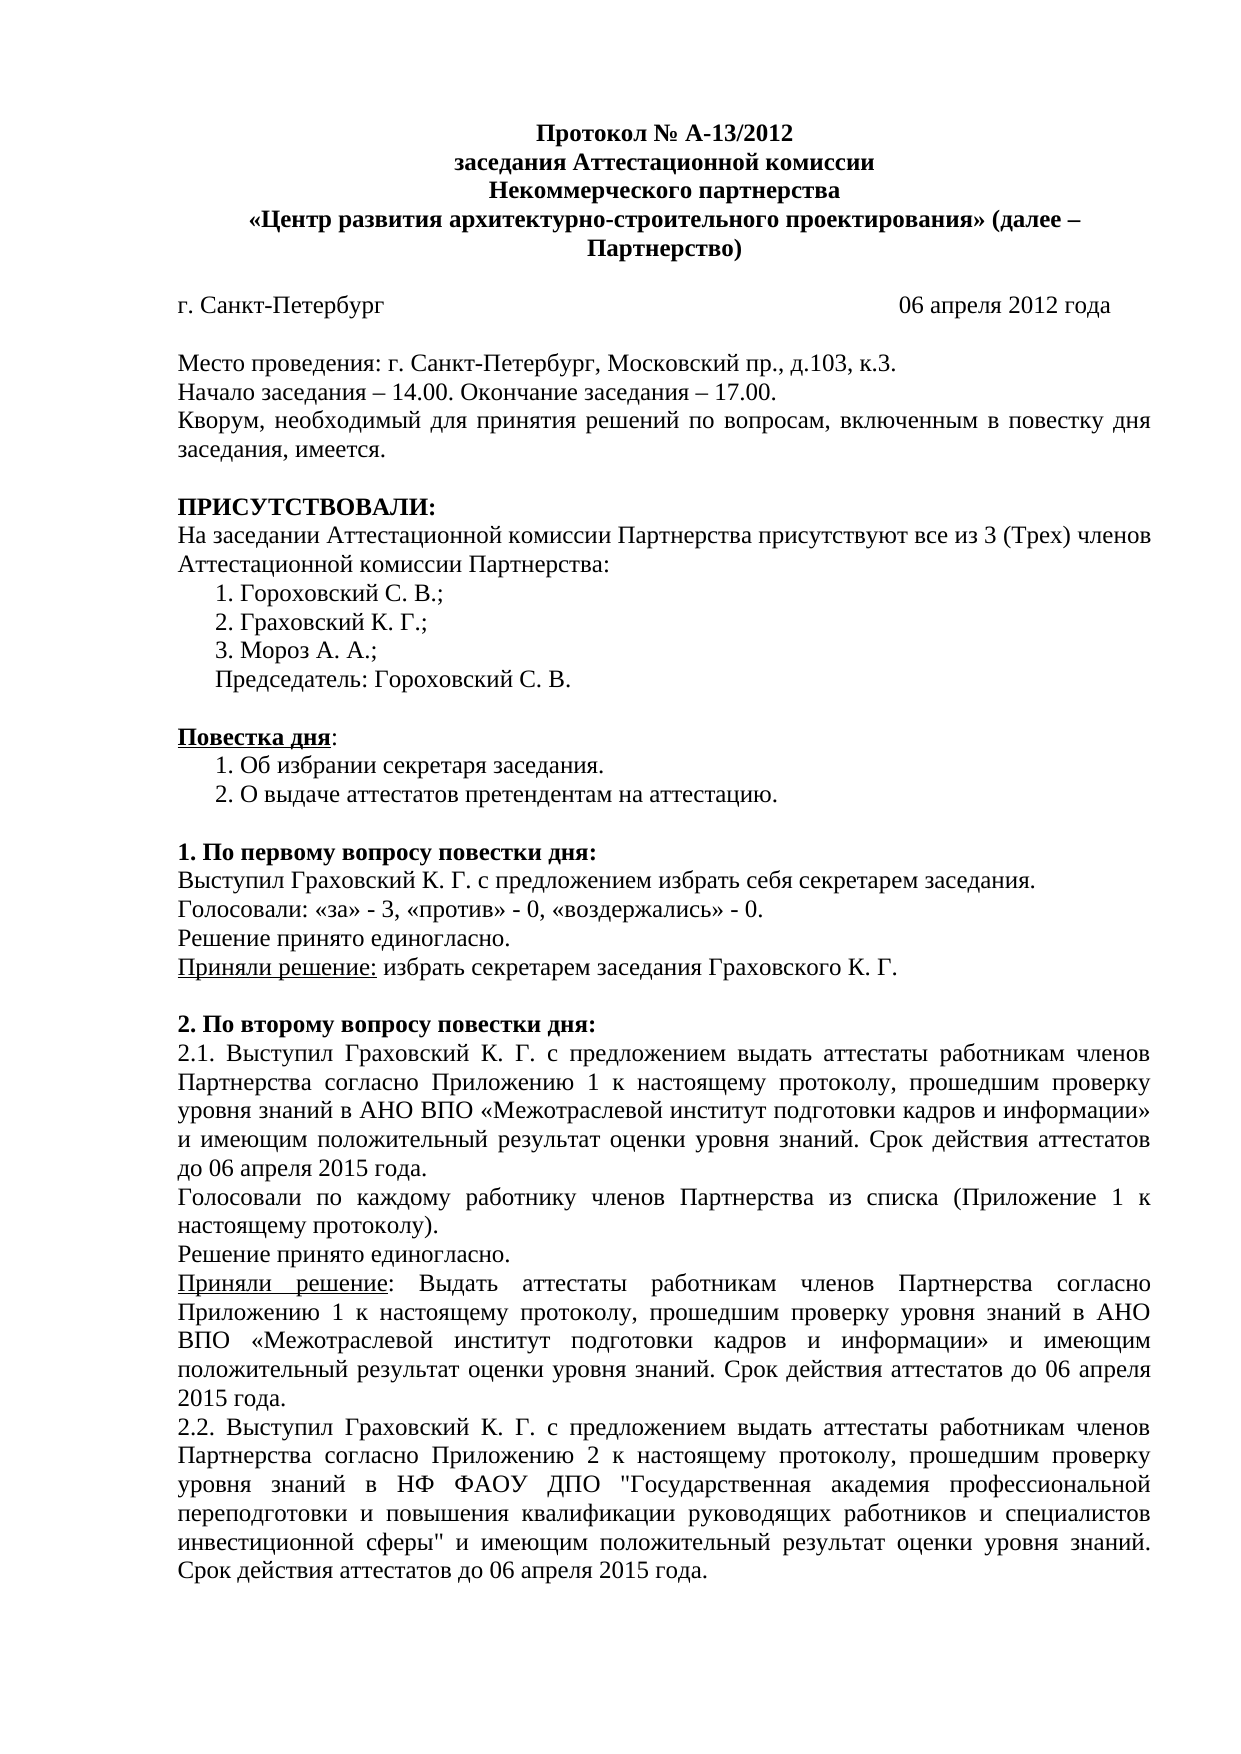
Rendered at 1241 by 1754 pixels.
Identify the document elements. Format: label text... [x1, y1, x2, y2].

text 2. По второму вопросу повестки дня: [177, 1009, 1152, 1038]
text Приняли решение: Выдать аттестаты работникам членов Партнерства согласно Приложению 1 к настоящему протоколу, прошедшим проверку уровня знаний в АНО ВПО «Межотраслевой институт подготовки кадров и информации» и имеющим положительный результат оценки уровня знаний. Срок действия аттестатов до 06 апреля 2015 года. [177, 1268, 1152, 1412]
text Протокол № А-13/2012 [177, 118, 1152, 147]
text г. Санкт-Петербург 06 апреля 2012 года [177, 291, 1152, 319]
text 1. Гороховский С. В.; [215, 578, 1152, 607]
text заседания Аттестационной комиссии [177, 147, 1152, 176]
text 1. По первому вопросу повестки дня: [177, 837, 1152, 866]
text Приняли решение: избрать секретарем заседания Граховского К. Г. [177, 952, 1152, 981]
text 3. Мороз А. А.; [215, 636, 1152, 664]
text ПРИСУТСТВОВАЛИ: [177, 492, 1152, 521]
text Начало заседания – 14.00. Окончание заседания – 17.00. [177, 377, 1152, 406]
text 2. Граховский К. Г.; [215, 607, 1152, 636]
text Некоммерческого партнерства [177, 176, 1152, 204]
text «Центр развития архитектурно-строительного проектирования» (далее – Партнерство) [177, 204, 1152, 262]
text Выступил Граховский К. Г. с предложением избрать себя секретарем заседания. [177, 866, 1152, 894]
text Председатель: Гороховский С. В. [215, 664, 1152, 693]
text Место проведения: г. Санкт-Петербург, Московский пр., д.103, к.3. [177, 348, 1152, 377]
text Голосовали по каждому работнику членов Партнерства из списка (Приложение 1 к настоящему протоколу). [177, 1182, 1152, 1239]
text Кворум, необходимый для принятия решений по вопросам, включенным в повестку дня заседания, имеется. [177, 406, 1152, 463]
text 1. Об избрании секретаря заседания. [215, 751, 1152, 779]
text Решение принято единогласно. [177, 923, 1152, 952]
text 2. О выдаче аттестатов претендентам на аттестацию. [215, 779, 1152, 808]
text Решение принято единогласно. [177, 1239, 1152, 1268]
text Голосовали: «за» - 3, «против» - 0, «воздержались» - 0. [177, 894, 1152, 923]
text Повестка дня: [177, 722, 1152, 751]
text На заседании Аттестационной комиссии Партнерства присутствуют все из 3 (Трех) членов Аттестационной комиссии Партнерства: [177, 521, 1152, 578]
text 2.1. Выступил Граховский К. Г. с предложением выдать аттестаты работникам членов Партнерства согласно Приложению 1 к настоящему протоколу, прошедшим проверку уровня знаний в АНО ВПО «Межотраслевой институт подготовки кадров и информации» и имеющим положительный результат оценки уровня знаний. Срок действия аттестатов до 06 апреля 2015 года. [177, 1038, 1152, 1182]
text 2.2. Выступил Граховский К. Г. с предложением выдать аттестаты работникам членов Партнерства согласно Приложению 2 к настоящему протоколу, прошедшим проверку уровня знаний в НФ ФАОУ ДПО "Государственная академия профессиональной переподготовки и повышения квалификации руководящих работников и специалистов инвестиционной сферы" и имеющим положительный результат оценки уровня знаний. Срок действия аттестатов до 06 апреля 2015 года. [177, 1412, 1152, 1584]
